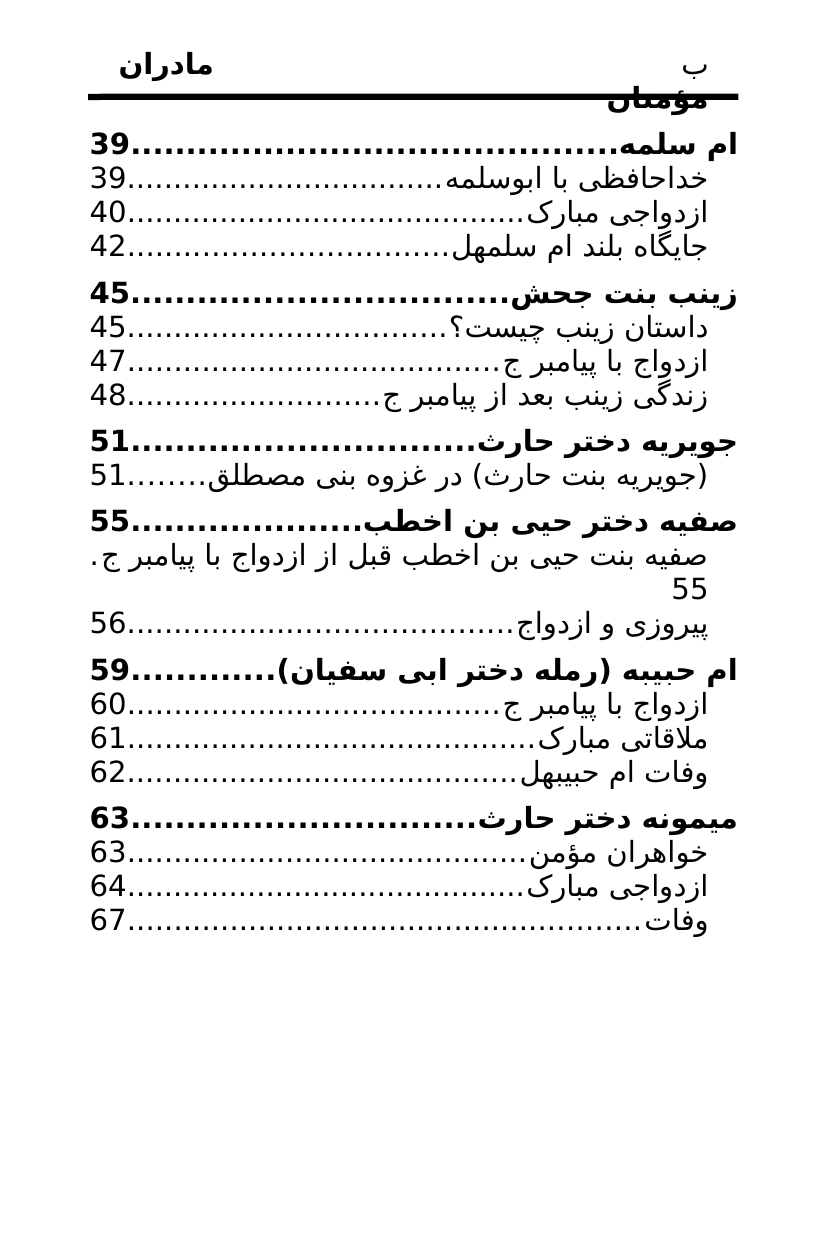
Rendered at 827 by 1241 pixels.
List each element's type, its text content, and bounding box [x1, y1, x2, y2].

text صفيه دختر حيی بن اخطب 55 [89, 505, 738, 539]
text جايگاه بلند ام سلمهل 42 [89, 229, 708, 263]
text خواهران مؤمن 63 [89, 835, 708, 869]
text صفيه بنت حيی بن اخطب قبل از ازدواج با پيامبر ج 55 [89, 539, 708, 607]
text ملاقاتی مبارک 61 [89, 721, 708, 755]
text (جويريه بنت حارث) در غزوه بنی مصطلق 51 [89, 458, 708, 492]
text ازدواج با پيامبر ج 60 [89, 687, 708, 721]
text جويريه دختر حارث 51 [89, 424, 738, 458]
text وفات 67 [89, 903, 708, 937]
text وفات ام حبيبهل 62 [89, 755, 708, 789]
text داستان زينب چيست؟ 45 [89, 310, 708, 344]
text زندگی زينب بعد از پيامبر ج 48 [89, 378, 708, 412]
text زينب بنت جحش 45 [89, 276, 738, 310]
text ازدواج با پيامبر ج 47 [89, 344, 708, 378]
text ميمونه دختر حارث 63 [89, 801, 738, 835]
text پيروزی و ازدواج 56 [89, 607, 708, 641]
text ام حبيبه (رمله دختر ابی سفيان) 59 [89, 653, 738, 687]
text ام سلمه 39 [89, 128, 738, 162]
text ازدواجی مبارک 64 [89, 869, 708, 903]
text ازدواجی مبارک 40 [89, 196, 708, 229]
text خداحافظی با ابوسلمه 39 [89, 162, 708, 196]
